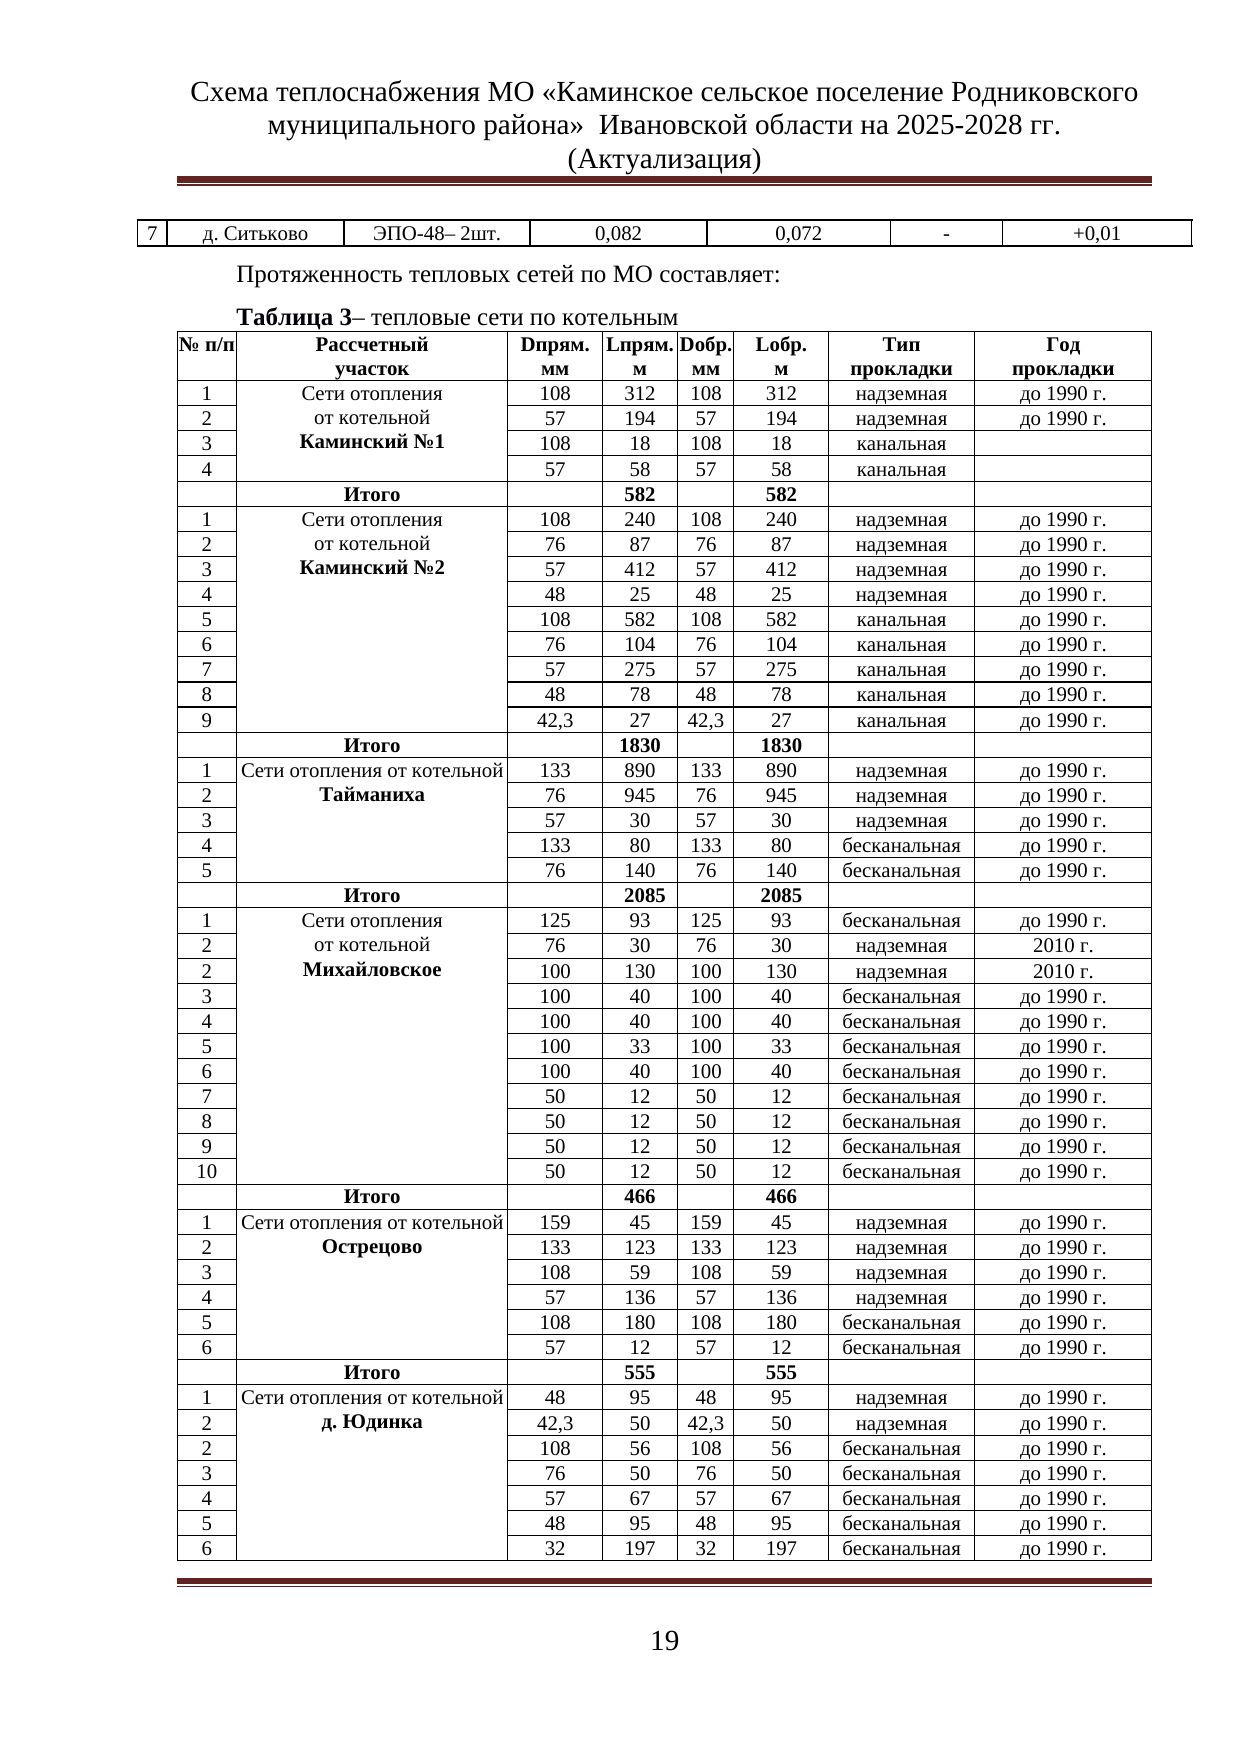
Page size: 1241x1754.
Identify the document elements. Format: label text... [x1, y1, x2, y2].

table_cell бесканальная [829, 1109, 974, 1133]
table_cell 18 [603, 431, 677, 455]
table_cell 1 [178, 507, 236, 531]
table_cell 18 [734, 431, 828, 455]
table_cell 78 [603, 683, 677, 706]
table_cell 7 [178, 657, 236, 681]
table_cell 57 [678, 808, 733, 832]
table_cell бесканальная [829, 1436, 974, 1459]
table_cell 2 [178, 783, 236, 807]
table_cell 108 [678, 1260, 733, 1284]
table_cell бесканальная [829, 833, 974, 857]
table_cell 12 [603, 1109, 677, 1133]
table_cell 27 [734, 708, 828, 732]
table_cell 100 [508, 1009, 602, 1033]
table_cell 42,3 [678, 1410, 733, 1434]
table_cell 108 [508, 381, 602, 405]
table_cell [829, 1185, 974, 1208]
table_cell до 1990 г. [975, 1486, 1151, 1510]
table_cell 56 [603, 1436, 677, 1459]
table_cell [975, 1360, 1151, 1384]
table_cell 108 [508, 607, 602, 631]
table_cell [829, 883, 974, 907]
table_cell 50 [508, 1109, 602, 1133]
table_cell канальная [829, 431, 974, 455]
table_cell 57 [508, 1335, 602, 1359]
table_cell [178, 733, 236, 757]
table_cell до 1990 г. [975, 1235, 1151, 1259]
table_cell 40 [734, 984, 828, 1008]
table_cell 48 [678, 1385, 733, 1409]
table_cell Итого [237, 482, 507, 506]
table_cell - [891, 221, 1002, 245]
table_cell канальная [829, 708, 974, 732]
table_cell 5 [178, 1034, 236, 1058]
table_cell надземная [829, 1235, 974, 1259]
table_cell 100 [508, 984, 602, 1008]
table_cell бесканальная [829, 1159, 974, 1183]
table_cell 3 [178, 984, 236, 1008]
table_cell 9 [178, 708, 236, 732]
table_cell 50 [678, 1134, 733, 1158]
table_cell 1830 [603, 733, 677, 757]
table_cell 1 [178, 381, 236, 405]
table_cell 57 [508, 1486, 602, 1510]
table_cell 1 [178, 908, 236, 932]
table_cell 2 [178, 532, 236, 556]
table_cell 275 [603, 657, 677, 681]
table_cell Сети отопления от котельной Михайловское [237, 908, 507, 1183]
table_cell [178, 1360, 236, 1384]
table_cell 57 [678, 657, 733, 681]
table_cell 466 [603, 1185, 677, 1208]
table_cell 76 [678, 1461, 733, 1485]
table_cell 12 [603, 1335, 677, 1359]
table_cell 8 [178, 683, 236, 706]
table_cell 104 [603, 632, 677, 656]
table_cell 136 [603, 1285, 677, 1309]
table_cell 108 [678, 431, 733, 455]
table_header № п/п [178, 332, 236, 380]
table_cell 100 [508, 1034, 602, 1058]
table_cell бесканальная [829, 1009, 974, 1033]
table_cell 240 [603, 507, 677, 531]
table_cell 140 [734, 858, 828, 882]
table_cell 57 [678, 406, 733, 430]
table_cell до 1990 г. [975, 507, 1151, 531]
table_cell [508, 883, 602, 907]
table_cell 100 [678, 1059, 733, 1083]
table_cell бесканальная [829, 1134, 974, 1158]
table_cell 180 [734, 1310, 828, 1334]
table_cell Сети отопления от котельной Острецово [237, 1210, 507, 1359]
table_cell канальная [829, 632, 974, 656]
table_cell 30 [734, 808, 828, 832]
table_cell д. Ситьково [168, 221, 343, 245]
table_cell до 1990 г. [975, 808, 1151, 832]
table_cell до 1990 г. [975, 858, 1151, 882]
table_cell 0,072 [708, 221, 890, 245]
table_cell [829, 1360, 974, 1384]
table_cell надземная [829, 582, 974, 606]
table_cell 2085 [603, 883, 677, 907]
table_cell 133 [508, 1235, 602, 1259]
table_cell 133 [678, 758, 733, 782]
table_cell 93 [603, 908, 677, 932]
table_cell 6 [178, 1335, 236, 1359]
table_cell [178, 883, 236, 907]
table_cell [508, 1185, 602, 1208]
table_cell 67 [734, 1486, 828, 1510]
table_cell 80 [603, 833, 677, 857]
table_cell до 1990 г. [975, 1285, 1151, 1309]
table_cell 33 [734, 1034, 828, 1058]
table_cell 123 [734, 1235, 828, 1259]
table_cell [678, 1360, 733, 1384]
table_cell 945 [734, 783, 828, 807]
table_cell 412 [734, 557, 828, 581]
table_cell надземная [829, 1260, 974, 1284]
table_cell 2010 г. [975, 934, 1151, 957]
table_cell 133 [678, 1235, 733, 1259]
table_cell надземная [829, 808, 974, 832]
table_cell надземная [829, 406, 974, 430]
table_cell 240 [734, 507, 828, 531]
table_cell 1830 [734, 733, 828, 757]
table_cell [508, 1360, 602, 1384]
table_cell 2 [178, 406, 236, 430]
table_cell 59 [603, 1260, 677, 1284]
table_cell 57 [508, 657, 602, 681]
table_cell 45 [603, 1210, 677, 1234]
table_cell 76 [508, 934, 602, 957]
table_cell 197 [734, 1536, 828, 1560]
table_cell до 1990 г. [975, 632, 1151, 656]
table_cell 108 [678, 1310, 733, 1334]
table_cell 50 [678, 1109, 733, 1133]
table_cell до 1990 г. [975, 532, 1151, 556]
table_cell 412 [603, 557, 677, 581]
table_cell 50 [508, 1084, 602, 1108]
table_cell до 1990 г. [975, 1109, 1151, 1133]
table_cell надземная [829, 532, 974, 556]
table_cell бесканальная [829, 984, 974, 1008]
table_cell 582 [603, 482, 677, 506]
table_cell 40 [603, 984, 677, 1008]
table_cell бесканальная [829, 1511, 974, 1535]
table_cell 12 [734, 1084, 828, 1108]
table_cell 5 [178, 1310, 236, 1334]
table_cell 93 [734, 908, 828, 932]
table_cell 50 [678, 1084, 733, 1108]
table_cell 40 [734, 1059, 828, 1083]
table_cell канальная [829, 683, 974, 706]
table_cell 2085 [734, 883, 828, 907]
table_cell 180 [603, 1310, 677, 1334]
table_cell 87 [603, 532, 677, 556]
table_cell 3 [178, 1461, 236, 1485]
table_cell бесканальная [829, 1310, 974, 1334]
text Таблица 3– тепловые сети по котельным [177, 302, 1152, 331]
table_cell 25 [603, 582, 677, 606]
table_cell бесканальная [829, 1059, 974, 1083]
table_cell 32 [678, 1536, 733, 1560]
table_cell до 1990 г. [975, 1034, 1151, 1058]
table_cell 140 [603, 858, 677, 882]
table_cell 125 [508, 908, 602, 932]
table_cell 33 [603, 1034, 677, 1058]
table_cell 100 [678, 984, 733, 1008]
table_cell 95 [734, 1385, 828, 1409]
table_cell 7 [138, 221, 166, 245]
table_cell 48 [678, 683, 733, 706]
table_cell до 1990 г. [975, 984, 1151, 1008]
table_cell 30 [603, 808, 677, 832]
table_cell Итого [237, 1185, 507, 1208]
table_cell 100 [678, 959, 733, 983]
table_cell [975, 456, 1151, 481]
table_cell +0,01 [1003, 221, 1191, 245]
table_cell надземная [829, 934, 974, 957]
table_cell 1 [178, 1210, 236, 1234]
table_cell до 1990 г. [975, 1310, 1151, 1334]
table_cell до 1990 г. [975, 1385, 1151, 1409]
table_cell бесканальная [829, 908, 974, 932]
table_cell 2 [178, 934, 236, 957]
table_cell 32 [508, 1536, 602, 1560]
table_cell 50 [603, 1410, 677, 1434]
table_cell 40 [734, 1009, 828, 1033]
table_cell надземная [829, 507, 974, 531]
table_cell 48 [508, 1511, 602, 1535]
table_cell 95 [734, 1511, 828, 1535]
table_cell 100 [508, 959, 602, 983]
table_cell 6 [178, 1536, 236, 1560]
table_cell до 1990 г. [975, 1536, 1151, 1560]
table_cell [678, 733, 733, 757]
table_cell 50 [678, 1159, 733, 1183]
table_cell до 1990 г. [975, 381, 1151, 405]
table_cell 1 [178, 1385, 236, 1409]
table_cell 76 [508, 632, 602, 656]
table_cell 275 [734, 657, 828, 681]
table_cell 58 [603, 456, 677, 481]
table_cell [975, 482, 1151, 506]
table_cell 5 [178, 607, 236, 631]
table_cell 125 [678, 908, 733, 932]
table_cell [508, 733, 602, 757]
table_cell 194 [603, 406, 677, 430]
table_cell 1 [178, 758, 236, 782]
table_cell 4 [178, 1486, 236, 1510]
table_cell 4 [178, 833, 236, 857]
table_cell 42,3 [678, 708, 733, 732]
table_cell Итого [237, 733, 507, 757]
table_cell надземная [829, 959, 974, 983]
table_cell до 1990 г. [975, 1260, 1151, 1284]
table_cell 5 [178, 858, 236, 882]
table_cell до 1990 г. [975, 1134, 1151, 1158]
table_cell до 1990 г. [975, 1410, 1151, 1434]
table_cell до 1990 г. [975, 1084, 1151, 1108]
table_cell 50 [603, 1461, 677, 1485]
table_cell канальная [829, 607, 974, 631]
table_header Lпрям. м [603, 332, 677, 380]
table_cell до 1990 г. [975, 758, 1151, 782]
table_cell Итого [237, 1360, 507, 1384]
table_cell ЭПО-48– 2шт. [345, 221, 529, 245]
table_cell 12 [603, 1134, 677, 1158]
table_cell 159 [678, 1210, 733, 1234]
table_cell Сети отопления от котельной Каминский №1 [237, 381, 507, 481]
table_cell 58 [734, 456, 828, 481]
table_cell 582 [734, 482, 828, 506]
table_cell 45 [734, 1210, 828, 1234]
table_cell 100 [508, 1059, 602, 1083]
table_cell надземная [829, 783, 974, 807]
table_cell 25 [734, 582, 828, 606]
table_cell 890 [734, 758, 828, 782]
table_cell 197 [603, 1536, 677, 1560]
table_cell 2 [178, 1235, 236, 1259]
table_cell 27 [603, 708, 677, 732]
table_cell 57 [508, 808, 602, 832]
table_cell 48 [678, 582, 733, 606]
table_cell 76 [678, 934, 733, 957]
text Протяженность тепловых сетей по МО составляет: [177, 259, 1152, 288]
table_cell 104 [734, 632, 828, 656]
table_cell 40 [603, 1009, 677, 1033]
table_cell 78 [734, 683, 828, 706]
table_cell [975, 733, 1151, 757]
table_cell бесканальная [829, 1084, 974, 1108]
table_cell 48 [508, 1385, 602, 1409]
table_cell до 1990 г. [975, 908, 1151, 932]
table_cell [508, 482, 602, 506]
table_cell до 1990 г. [975, 783, 1151, 807]
table_cell Сети отопления от котельной Каминский №2 [237, 507, 507, 732]
table_cell 0,082 [531, 221, 706, 245]
table_cell 80 [734, 833, 828, 857]
table_cell 57 [678, 1486, 733, 1510]
table_cell 95 [603, 1385, 677, 1409]
table_cell 9 [178, 1134, 236, 1158]
table_cell 6 [178, 632, 236, 656]
table_cell 2 [178, 1410, 236, 1434]
table_header Dпрям. мм [508, 332, 602, 380]
table_cell 3 [178, 808, 236, 832]
table_cell 108 [508, 431, 602, 455]
table_cell 76 [678, 783, 733, 807]
table_cell 50 [734, 1410, 828, 1434]
table_cell 3 [178, 557, 236, 581]
table_cell 466 [734, 1185, 828, 1208]
table_cell [975, 1185, 1151, 1208]
table_cell 582 [734, 607, 828, 631]
table_cell надземная [829, 1210, 974, 1234]
table_cell 108 [678, 1436, 733, 1459]
table_cell надземная [829, 758, 974, 782]
table_cell 108 [508, 507, 602, 531]
table_cell 555 [734, 1360, 828, 1384]
table_cell 57 [678, 557, 733, 581]
table_cell до 1990 г. [975, 833, 1151, 857]
table_cell бесканальная [829, 1034, 974, 1058]
table_cell 42,3 [508, 1410, 602, 1434]
table_cell 30 [734, 934, 828, 957]
table_cell бесканальная [829, 1335, 974, 1359]
table_cell 108 [678, 507, 733, 531]
table_cell 4 [178, 582, 236, 606]
table_cell 100 [678, 1009, 733, 1033]
table_cell надземная [829, 1285, 974, 1309]
table_cell 95 [603, 1511, 677, 1535]
table_cell 12 [734, 1159, 828, 1183]
table_cell до 1990 г. [975, 1059, 1151, 1083]
table_header Lобр. м [734, 332, 828, 380]
table_cell 582 [603, 607, 677, 631]
table_cell 76 [508, 858, 602, 882]
table_cell до 1990 г. [975, 657, 1151, 681]
table_cell 57 [508, 406, 602, 430]
table_cell 76 [508, 783, 602, 807]
table_cell 57 [678, 1335, 733, 1359]
table_cell 12 [603, 1159, 677, 1183]
table_cell бесканальная [829, 1486, 974, 1510]
table_cell 48 [678, 1511, 733, 1535]
table_header Тип прокладки [829, 332, 974, 380]
table_cell 56 [734, 1436, 828, 1459]
table_cell [178, 1185, 236, 1208]
table_cell 890 [603, 758, 677, 782]
table_cell 48 [508, 683, 602, 706]
table_cell 108 [678, 607, 733, 631]
table_cell Итого [237, 883, 507, 907]
table_cell 4 [178, 1009, 236, 1033]
table_cell 57 [508, 456, 602, 481]
table_cell 40 [603, 1059, 677, 1083]
table_cell 136 [734, 1285, 828, 1309]
table_cell 108 [508, 1260, 602, 1284]
table_cell 2010 г. [975, 959, 1151, 983]
table_cell 50 [508, 1134, 602, 1158]
table_cell 30 [603, 934, 677, 957]
table_cell 76 [678, 858, 733, 882]
table_cell 2 [178, 959, 236, 983]
table_cell 67 [603, 1486, 677, 1510]
table_cell 945 [603, 783, 677, 807]
table_cell [178, 482, 236, 506]
table_cell 312 [734, 381, 828, 405]
table_cell надземная [829, 1410, 974, 1434]
table_cell 2 [178, 1436, 236, 1459]
table_cell 159 [508, 1210, 602, 1234]
table_cell до 1990 г. [975, 708, 1151, 732]
table_header Рассчетный участок [237, 332, 507, 380]
table_cell 8 [178, 1109, 236, 1133]
table_cell 57 [678, 1285, 733, 1309]
table_cell канальная [829, 456, 974, 481]
table_cell до 1990 г. [975, 582, 1151, 606]
table_cell [678, 1185, 733, 1208]
table_cell 108 [508, 1310, 602, 1334]
table_cell 76 [508, 1461, 602, 1485]
table_cell 108 [678, 381, 733, 405]
table_cell 108 [508, 1436, 602, 1459]
table_cell Сети отопления от котельной Тайманиха [237, 758, 507, 882]
table_cell 3 [178, 431, 236, 455]
table_cell [678, 482, 733, 506]
table_cell бесканальная [829, 1536, 974, 1560]
table_cell 76 [678, 532, 733, 556]
table_cell Сети отопления от котельной д. Юдинка [237, 1385, 507, 1560]
table_cell 12 [734, 1335, 828, 1359]
table_cell бесканальная [829, 1461, 974, 1485]
table_cell до 1990 г. [975, 406, 1151, 430]
table_cell 50 [734, 1461, 828, 1485]
table_cell канальная [829, 657, 974, 681]
table_cell 133 [508, 758, 602, 782]
table_cell 57 [508, 1285, 602, 1309]
table_cell 50 [508, 1159, 602, 1183]
table_cell до 1990 г. [975, 1511, 1151, 1535]
table_cell до 1990 г. [975, 607, 1151, 631]
table_cell 4 [178, 1285, 236, 1309]
table_cell [975, 883, 1151, 907]
table_cell [829, 482, 974, 506]
table_cell до 1990 г. [975, 1159, 1151, 1183]
table_cell 59 [734, 1260, 828, 1284]
table_cell 3 [178, 1260, 236, 1284]
table_cell 76 [678, 632, 733, 656]
table_cell 123 [603, 1235, 677, 1259]
table_cell 194 [734, 406, 828, 430]
table_cell [829, 733, 974, 757]
table_cell 4 [178, 456, 236, 481]
table_cell 100 [678, 1034, 733, 1058]
table_cell до 1990 г. [975, 557, 1151, 581]
table_cell 48 [508, 582, 602, 606]
table_cell 130 [734, 959, 828, 983]
table_cell до 1990 г. [975, 1335, 1151, 1359]
table_cell 6 [178, 1059, 236, 1083]
table_cell 12 [734, 1134, 828, 1158]
table_cell 42,3 [508, 708, 602, 732]
table_cell 76 [508, 532, 602, 556]
table_cell 130 [603, 959, 677, 983]
table_cell 10 [178, 1159, 236, 1183]
table_cell 5 [178, 1511, 236, 1535]
table_cell до 1990 г. [975, 1210, 1151, 1234]
table_cell до 1990 г. [975, 1436, 1151, 1459]
table_cell 133 [678, 833, 733, 857]
table_cell 555 [603, 1360, 677, 1384]
table_cell до 1990 г. [975, 683, 1151, 706]
table_cell 57 [678, 456, 733, 481]
table_cell 312 [603, 381, 677, 405]
table_cell до 1990 г. [975, 1461, 1151, 1485]
table_header Dобр. мм [678, 332, 733, 380]
table_cell [678, 883, 733, 907]
table_cell 7 [178, 1084, 236, 1108]
table_cell 12 [734, 1109, 828, 1133]
table_cell надземная [829, 1385, 974, 1409]
table_cell надземная [829, 557, 974, 581]
table_header Год прокладки [975, 332, 1151, 380]
table_cell до 1990 г. [975, 1009, 1151, 1033]
table_cell [975, 431, 1151, 455]
table_cell 87 [734, 532, 828, 556]
table_cell бесканальная [829, 858, 974, 882]
table_cell 57 [508, 557, 602, 581]
table_cell 12 [603, 1084, 677, 1108]
table_cell надземная [829, 381, 974, 405]
table_cell 133 [508, 833, 602, 857]
